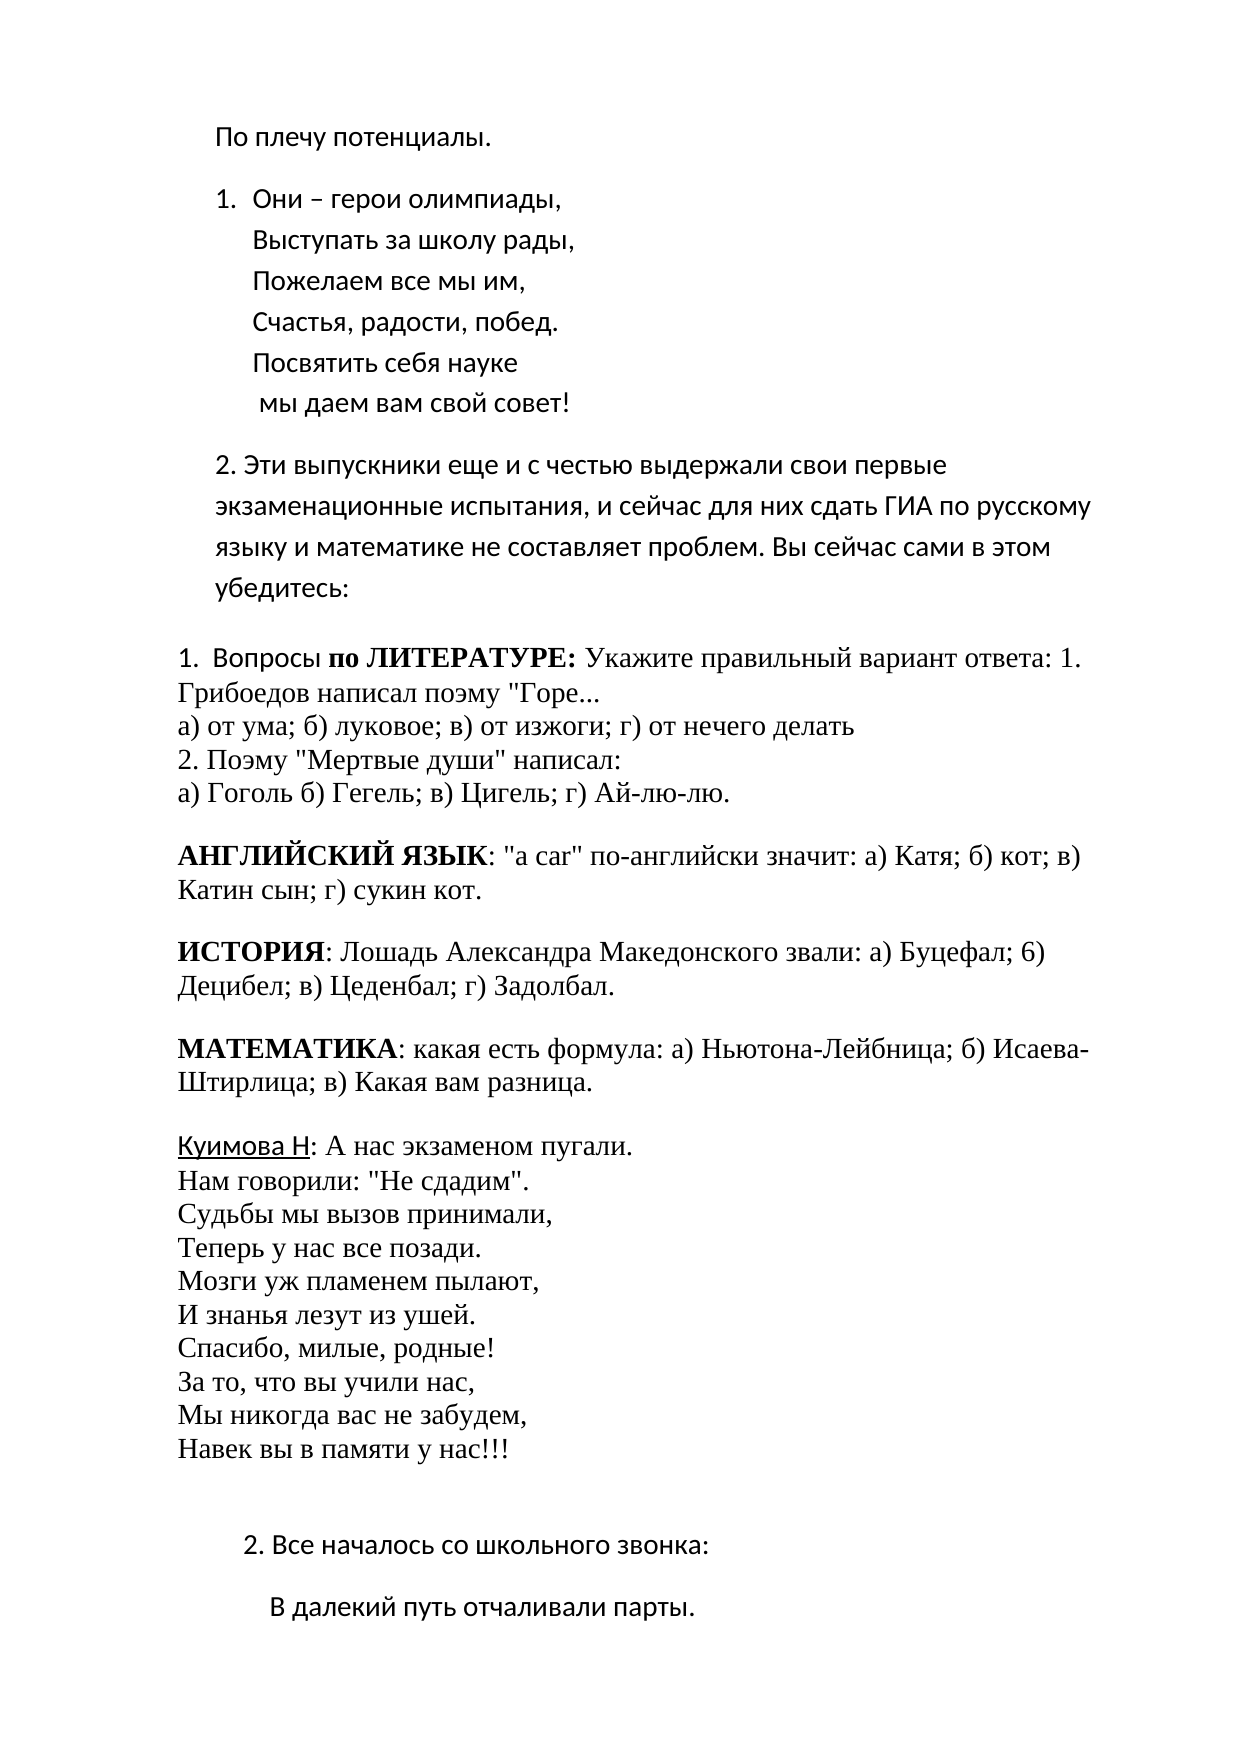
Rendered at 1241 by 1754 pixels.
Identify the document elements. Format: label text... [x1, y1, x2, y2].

text ИСТОРИЯ: Лошадь Александра Македонского звали: а) Буцефал; 6) Децибел; в) Цеденбал; г) Задолбал. [177, 934, 1152, 1002]
list Посвятить себя науке [252, 344, 1152, 379]
list Они – герои олимпиады, [215, 180, 1152, 216]
list мы даем вам свой совет! [252, 384, 1152, 420]
text В далекий путь отчаливали парты. [177, 1588, 1152, 1624]
list Пожелаем все мы им, [252, 262, 1152, 297]
text 2. Все началось со школьного звонка: [177, 1526, 1152, 1562]
text 2. Эти выпускники еще и с честью выдержали свои первые экзаменационные испытания, и сейчас для них сдать ГИА по русскому языку и математике не составляет проблем. Вы сейчас сами в этом убедитесь: [215, 446, 1152, 605]
text МАТЕМАТИКА: какая есть формула: а) Ньютона-Лейбница; б) Исаева-Штирлица; в) Какая вам разница. [177, 1031, 1152, 1098]
list Выступать за школу рады, [252, 221, 1152, 256]
text По плечу потенциалы. [215, 118, 1152, 154]
text АНГЛИЙСКИЙ ЯЗЫК: "a car" по-английски значит: а) Катя; б) кот; в) Катин сын; г) сукин кот. [177, 838, 1152, 905]
text Куимова Н: А нас экзаменом пугали. Нам говорили: "Не сдадим". Судьбы мы вызов принимали, Теперь у нас все позади. Мозги уж пламенем пылают, И знанья лезут из ушей. Спасибо, милые, родные! За то, что вы учили нас, Мы никогда вас не забудем, Навек вы в памяти у нас!!! [177, 1127, 1152, 1464]
list Счастья, радости, побед. [252, 303, 1152, 338]
text 1. Вопросы по ЛИТЕРАТУРЕ: Укажите правильный вариант ответа: 1. Грибоедов написал поэму "Горе... а) от ума; б) луковое; в) от изжоги; г) от нечего делать 2. Поэму "Мертвые души" написал: а) Гоголь б) Гегель; в) Цигель; г) Ай-лю-лю. [177, 639, 1152, 809]
